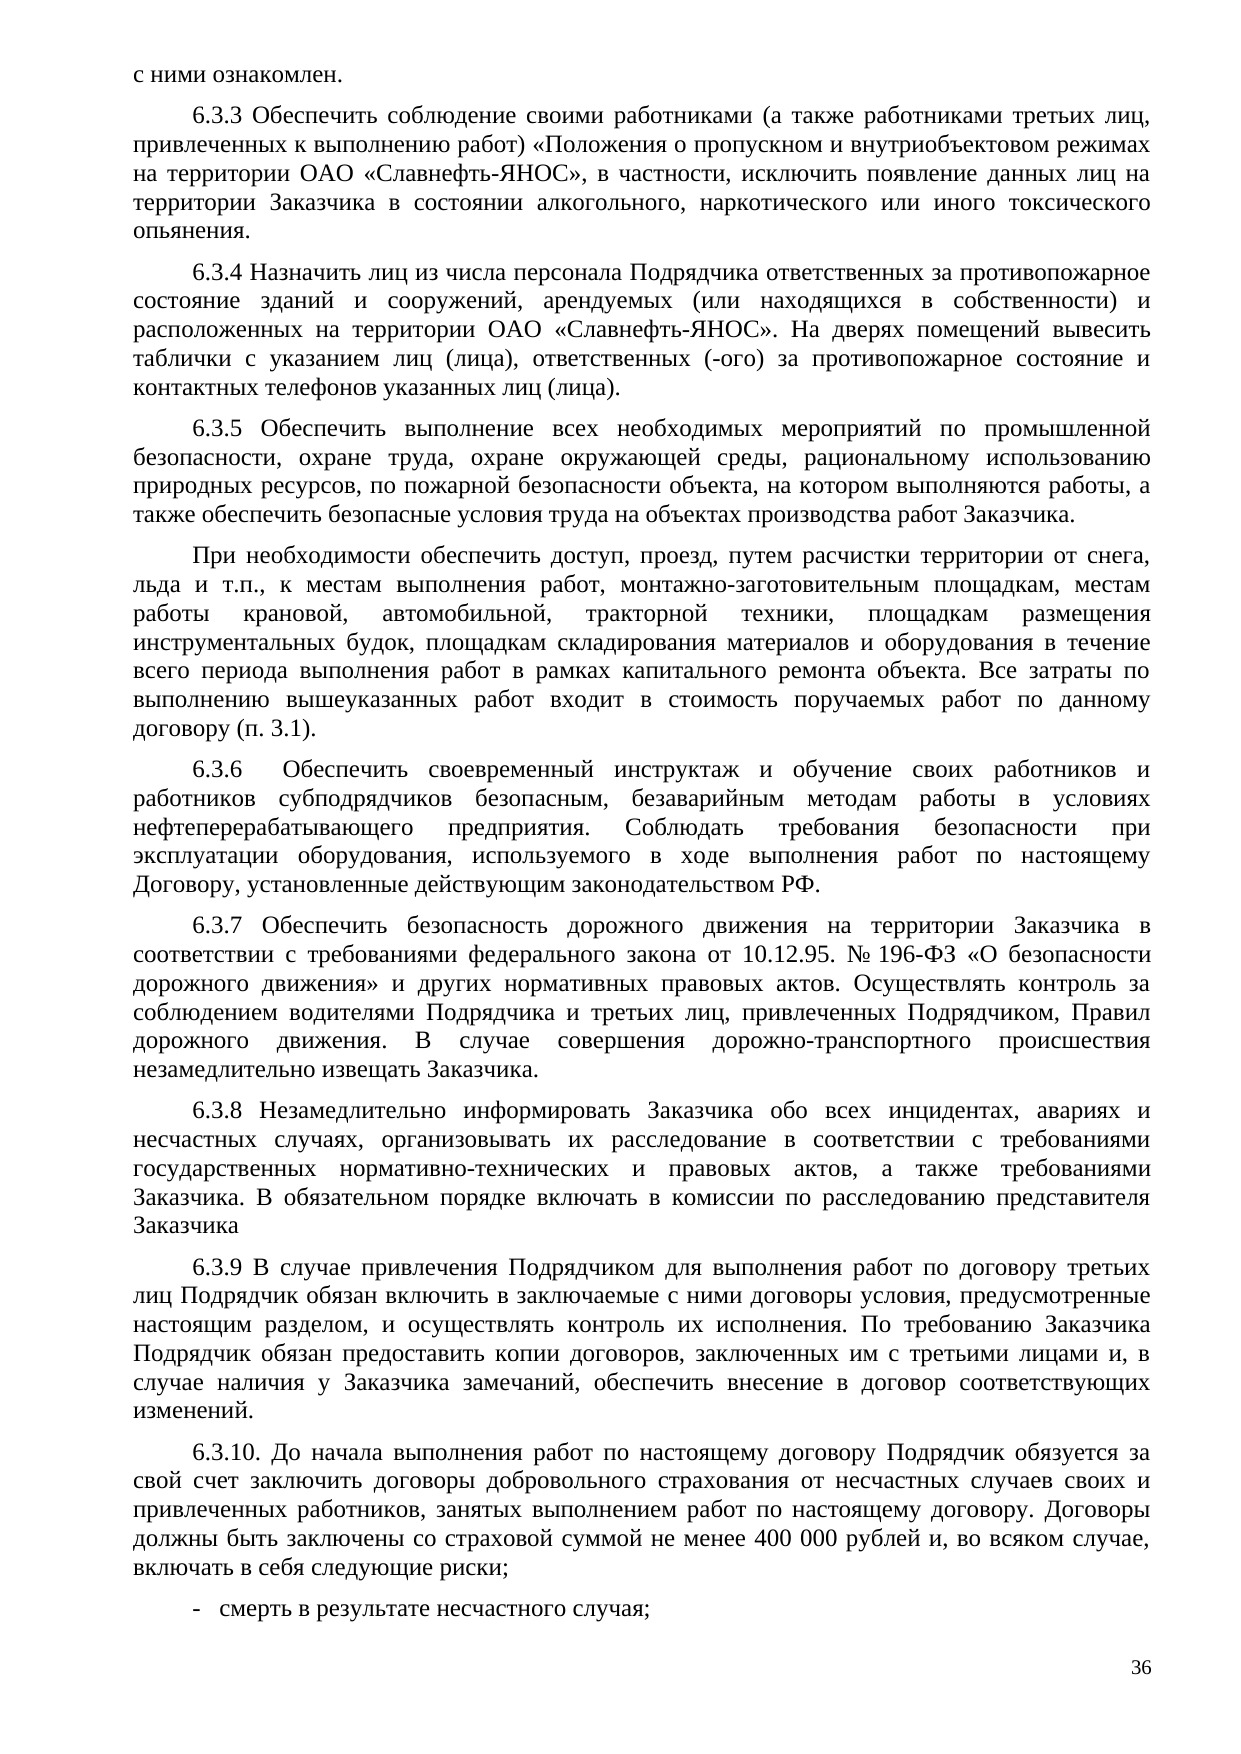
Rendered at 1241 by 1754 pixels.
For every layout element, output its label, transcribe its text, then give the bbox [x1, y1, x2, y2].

text 6.3.5 Обеспечить выполнение всех необходимых мероприятий по промышленной безопасности, охране труда, охране окружающей среды, рациональному использованию природных ресурсов, по пожарной безопасности объекта, на котором выполняются работы, а также обеспечить безопасные условия труда на объектах производства работ Заказчика. [133, 413, 1152, 528]
text 6.3.8 Незамедлительно информировать Заказчика обо всех инцидентах, авариях и несчастных случаях, организовывать их расследование в соответствии с требованиями государственных нормативно-технических и правовых актов, а также требованиями Заказчика. В обязательном порядке включать в комиссии по расследованию представителя Заказчика [133, 1095, 1152, 1239]
text При необходимости обеспечить доступ, проезд, путем расчистки территории от снега, льда и т.п., к местам выполнения работ, монтажно-заготовительным площадкам, местам работы крановой, автомобильной, тракторной техники, площадкам размещения инструментальных будок, площадкам складирования материалов и оборудования в течение всего периода выполнения работ в рамках капитального ремонта объекта. Все затраты по выполнению вышеуказанных работ входит в стоимость поручаемых работ по данному договору (п. 3.1). [133, 540, 1152, 742]
text 6.3.9 В случае привлечения Подрядчиком для выполнения работ по договору третьих лиц Подрядчик обязан включить в заключаемые с ними договоры условия, предусмотренные настоящим разделом, и осуществлять контроль их исполнения. По требованию Заказчика Подрядчик обязан предоставить копии договоров, заключенных им с третьими лицами и, в случае наличия у Заказчика замечаний, обеспечить внесение в договор соответствующих изменений. [133, 1252, 1152, 1424]
text 6.3.6 Обеспечить своевременный инструктаж и обучение своих работников и работников субподрядчиков безопасным, безаварийным методам работы в условиях нефтеперерабатывающего предприятия. Соблюдать требования безопасности при эксплуатации оборудования, используемого в ходе выполнения работ по настоящему Договору, установленные действующим законодательством РФ. [133, 754, 1152, 898]
text 6.3.4 Назначить лиц из числа персонала Подрядчика ответственных за противопожарное состояние зданий и сооружений, арендуемых (или находящихся в собственности) и расположенных на территории ОАО «Славнефть-ЯНОС». На дверях помещений вывесить таблички с указанием лиц (лица), ответственных (-ого) за противопожарное состояние и контактных телефонов указанных лиц (лица). [133, 257, 1152, 400]
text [133, 59, 1152, 88]
text - смерть в результате несчастного случая; [133, 1593, 1152, 1622]
text 6.3.7 Обеспечить безопасность дорожного движения на территории Заказчика в соответствии с требованиями федерального закона от 10.12.95. № 196-ФЗ «О безопасности дорожного движения» и других нормативных правовых актов. Осуществлять контроль за соблюдением водителями Подрядчика и третьих лиц, привлеченных Подрядчиком, Правил дорожного движения. В случае совершения дорожно-транспортного происшествия незамедлительно извещать Заказчика. [133, 910, 1152, 1083]
text 6.3.3 Обеспечить соблюдение своими работниками (а также работниками третьих лиц, привлеченных к выполнению работ) «Положения о пропускном и внутриобъектовом режимах на территории ОАО «Славнефть-ЯНОС», в частности, исключить появление данных лиц на территории Заказчика в состоянии алкогольного, наркотического или иного токсического опьянения. [133, 100, 1152, 244]
text 6.3.10. До начала выполнения работ по настоящему договору Подрядчик обязуется за свой счет заключить договоры добровольного страхования от несчастных случаев своих и привлеченных работников, занятых выполнением работ по настоящему договору. Договоры должны быть заключены со страховой суммой не менее 400 000 рублей и, во всяком случае, включать в себя следующие риски; [133, 1437, 1152, 1580]
